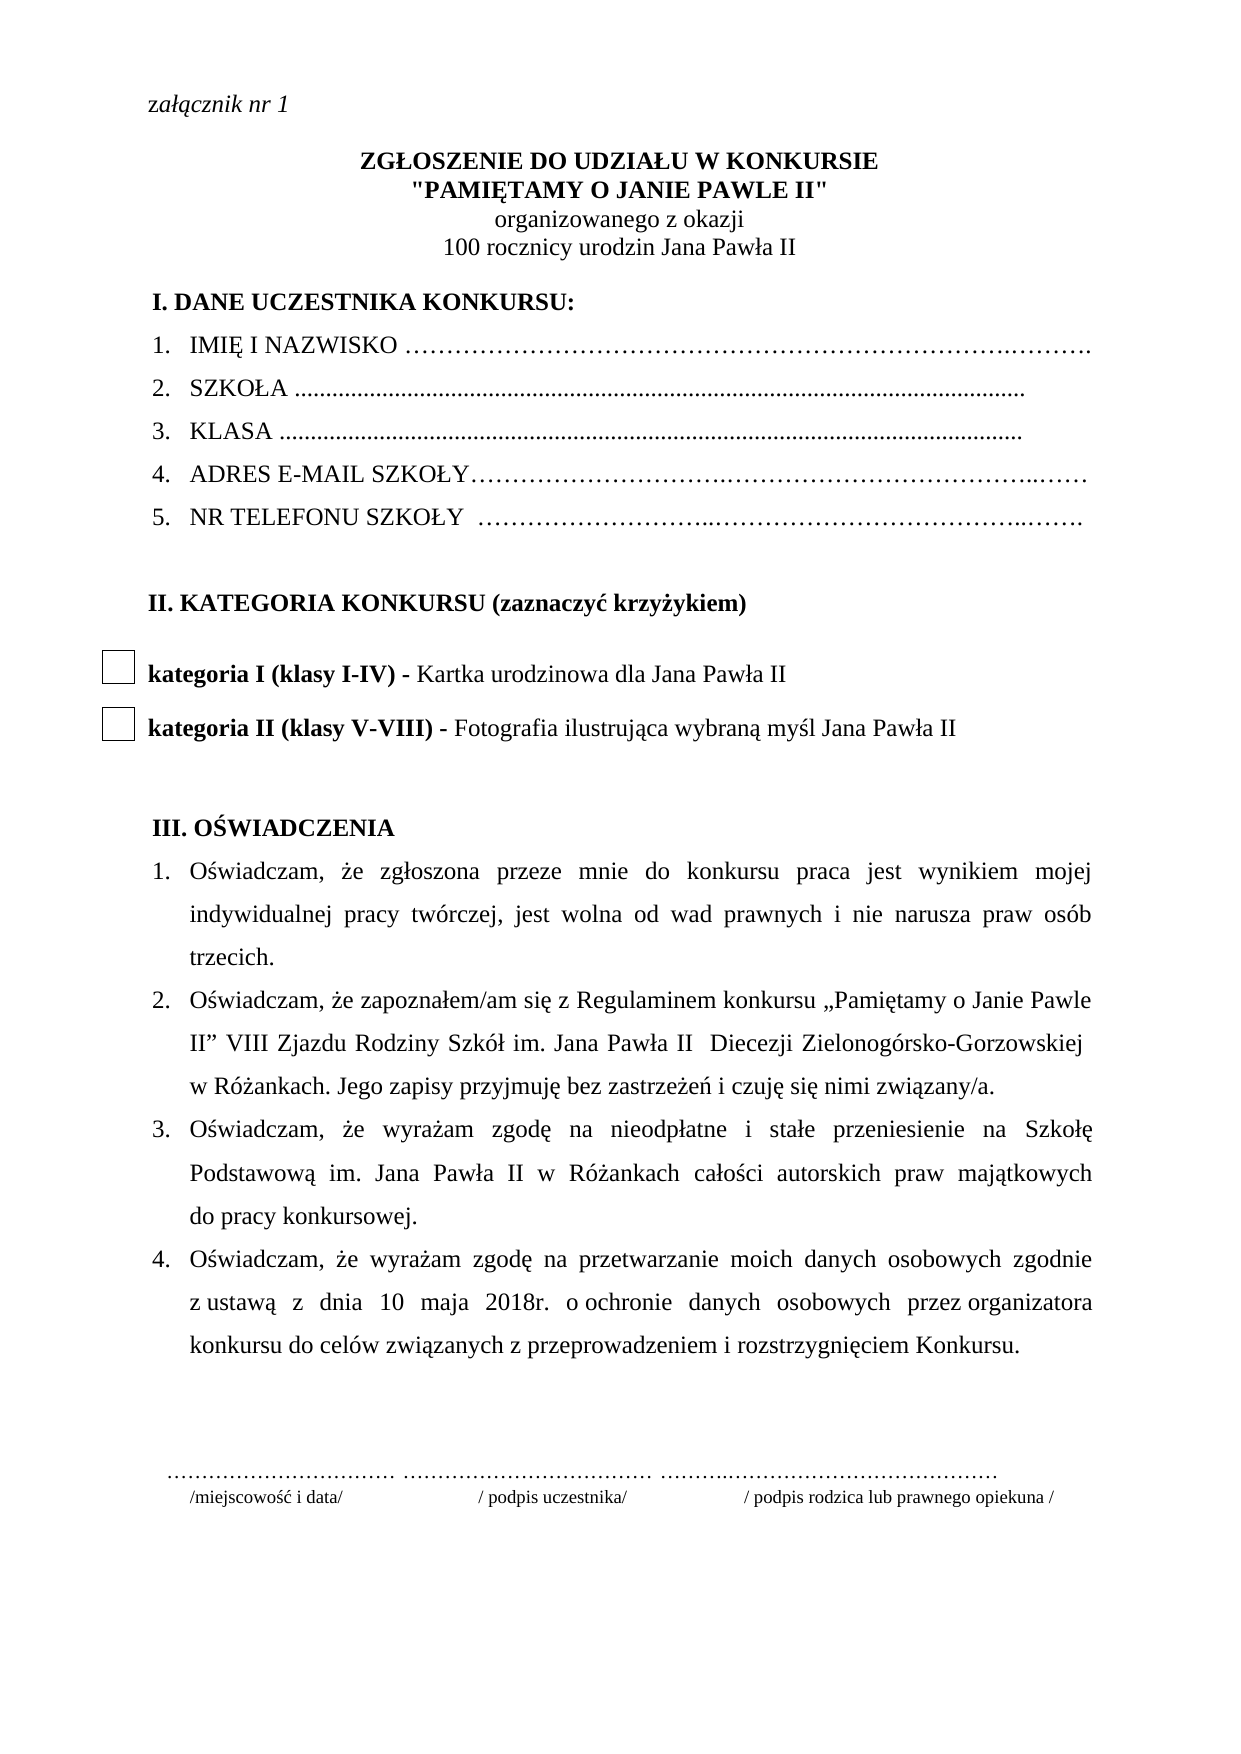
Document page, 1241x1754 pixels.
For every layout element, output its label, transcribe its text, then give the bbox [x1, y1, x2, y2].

list Oświadczam, że zapoznałem/am się z Regulaminem konkursu „Pamiętamy o Janie Pawle II” VIII Zjazdu Rodziny Szkół im. Jana Pawła II Diecezji Zielonogórsko-Gorzowskiej w Różankach. Jego zapisy przyjmuję bez zastrzeżeń i czuję się nimi związany/a. [152, 985, 1093, 1100]
list IMIĘ I NAZWISKO ……………………………………………………………….………. [152, 330, 1093, 358]
text ZGŁOSZENIE DO UDZIAŁU W KONKURSIE [148, 146, 1091, 175]
text II. KATEGORIA KONKURSU (zaznaczyć krzyżykiem) [148, 588, 1093, 617]
text kategoria II (klasy V-VIII) - Fotografia ilustrująca wybraną myśl Jana Pawła II [148, 715, 1078, 742]
list Oświadczam, że wyrażam zgodę na przetwarzanie moich danych osobowych zgodnie z ustawą z dnia 10 maja 2018r. o ochronie danych osobowych przez organizatora konkursu do celów związanych z przeprowadzeniem i rozstrzygnięciem Konkursu. [152, 1244, 1093, 1359]
list ADRES E-MAIL SZKOŁY………………………….………………………………..…… [152, 459, 1093, 488]
list KLASA ....................................................................................................................... [152, 416, 1093, 445]
text kategoria I (klasy I-IV) - Kartka urodzinowa dla Jana Pawła II [148, 660, 1078, 688]
list NR TELEFONU SZKOŁY ………………………..………………………………..……. [152, 502, 1093, 531]
text "PAMIĘTAMY O JANIE PAWLE II" [148, 175, 1091, 204]
list Oświadczam, że zgłoszona przeze mnie do konkursu praca jest wynikiem mojej indywidualnej pracy twórczej, jest wolna od wad prawnych i nie narusza praw osób trzecich. [152, 856, 1093, 971]
text załącznik nr 1 [148, 89, 1091, 117]
text organizowanego z okazji 100 rocznicy urodzin Jana Pawła II [148, 204, 1091, 261]
text I. DANE UCZESTNIKA KONKURSU: [152, 287, 1093, 315]
list SZKOŁA ..................................................................................................................... [152, 373, 1093, 402]
text …………………………… ……………………………… ……….………………………………… /miejscowość i data/ / podpis uczestnika/ / podpis rodzica lub prawnego opiekuna / [152, 1459, 1093, 1508]
list Oświadczam, że wyrażam zgodę na nieodpłatne i stałe przeniesienie na Szkołę Podstawową im. Jana Pawła II w Różankach całości autorskich praw majątkowych do pracy konkursowej. [152, 1114, 1093, 1229]
text III. OŚWIADCZENIA [152, 813, 1093, 841]
